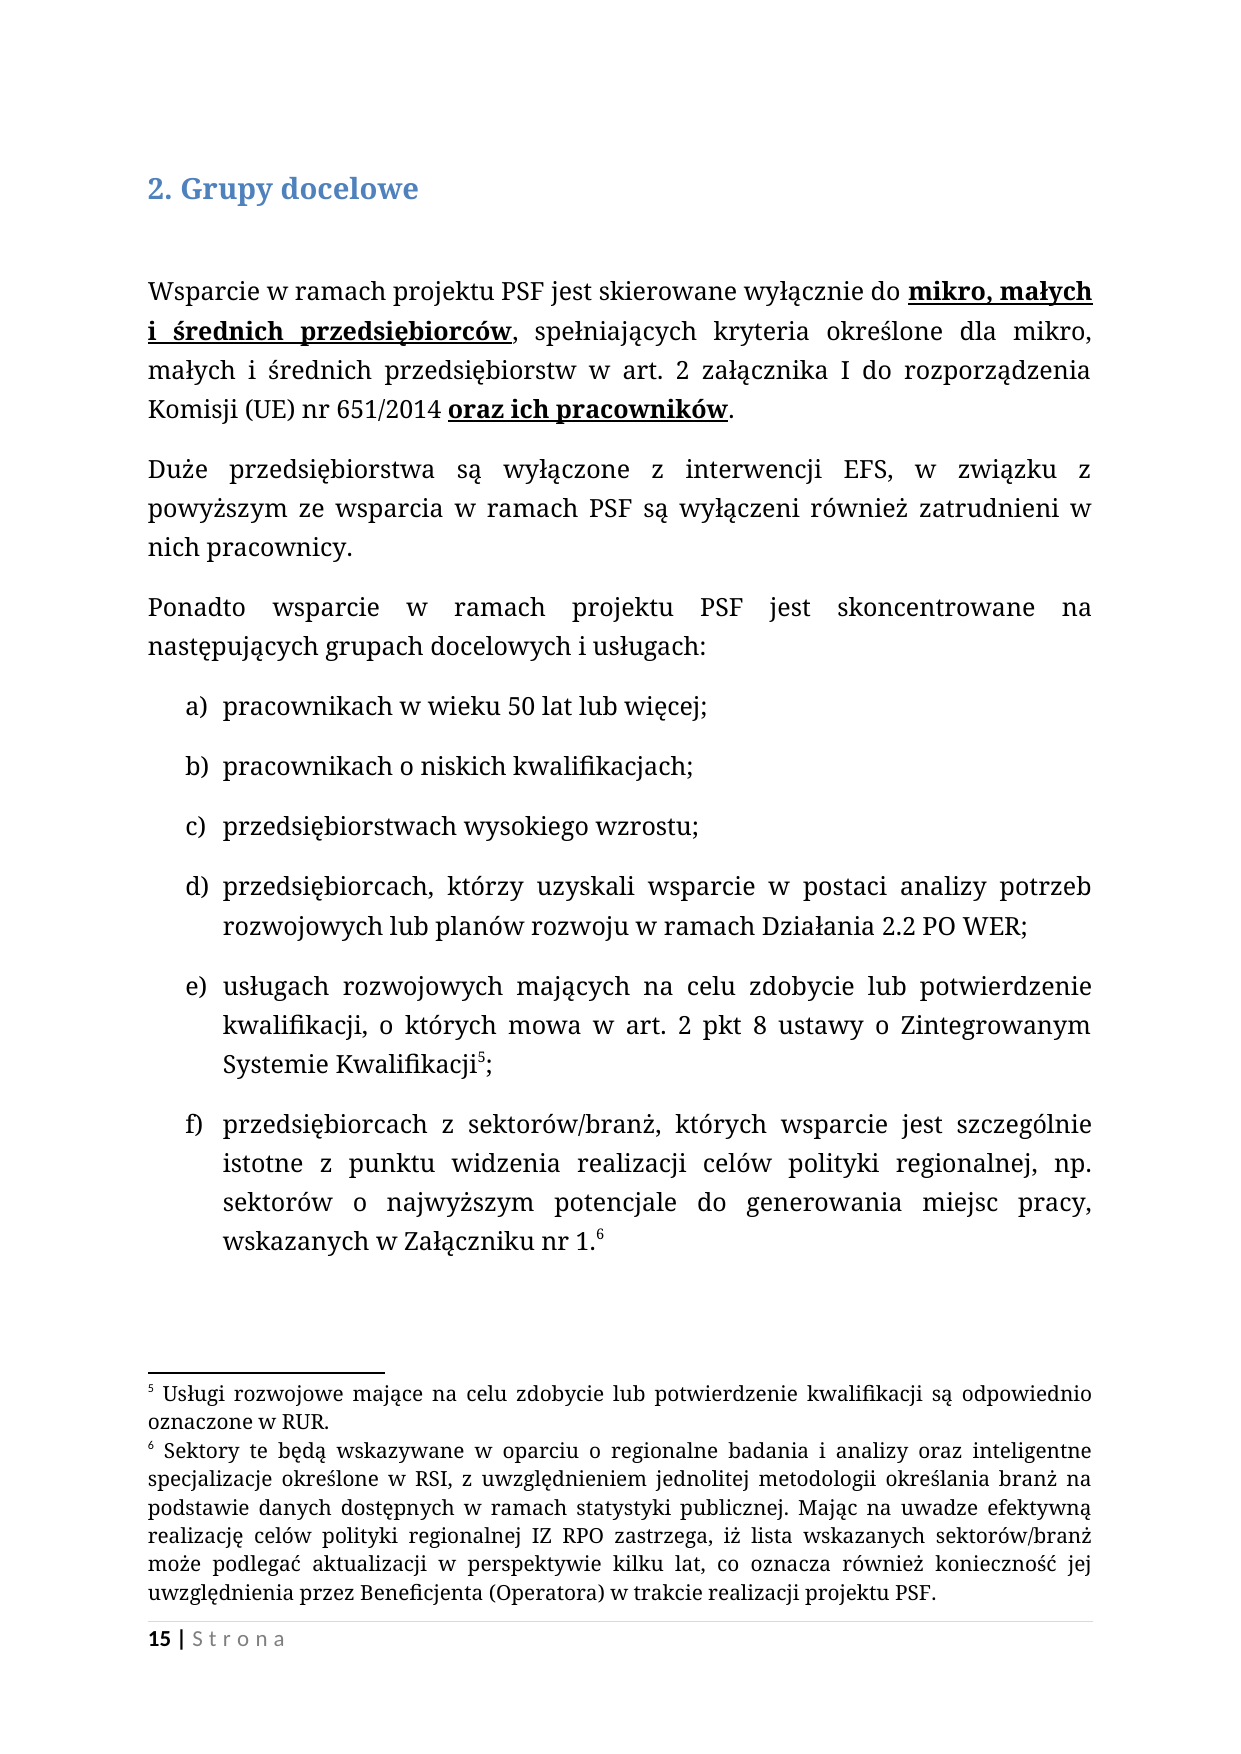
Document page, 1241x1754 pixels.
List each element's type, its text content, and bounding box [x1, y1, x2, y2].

subtitle 2. Grupy docelowe [148, 168, 1093, 208]
text Duże przedsiębiorstwa są wyłączone z interwencji EFS, w związku z powyższym ze wsparcia w ramach PSF są wyłączeni również zatrudnieni w nich pracownicy. [148, 452, 1093, 564]
list pracownikach w wieku 50 lat lub więcej; [185, 689, 1093, 723]
list przedsiębiorcach z sektorów/branż, których wsparcie jest szczególnie istotne z punktu widzenia realizacji celów polityki regionalnej, np. sektorów o najwyższym potencjale do generowania miejsc pracy, wskazanych w Załączniku nr 1. [185, 1107, 1093, 1258]
list usługach rozwojowych mających na celu zdobycie lub potwierdzenie kwalifikacji, o których mowa w art. 2 pkt 8 ustawy o Zintegrowanym Systemie Kwalifikacji; [185, 968, 1093, 1081]
text Ponadto wsparcie w ramach projektu PSF jest skoncentrowane na następujących grupach docelowych i usługach: [148, 590, 1093, 663]
text Wsparcie w ramach projektu PSF jest skierowane wyłącznie do mikro, małych i średnich przedsiębiorców, spełniających kryteria określone dla mikro, małych i średnich przedsiębiorstw w art. 2 załącznika I do rozporządzenia Komisji (UE) nr 651/2014 oraz ich pracowników. [148, 274, 1093, 426]
list pracownikach o niskich kwalifikacjach; [185, 749, 1093, 783]
list przedsiębiorcach, którzy uzyskali wsparcie w postaci analizy potrzeb rozwojowych lub planów rozwoju w ramach Działania 2.2 PO WER; [185, 869, 1093, 942]
list przedsiębiorstwach wysokiego wzrostu; [185, 809, 1093, 843]
